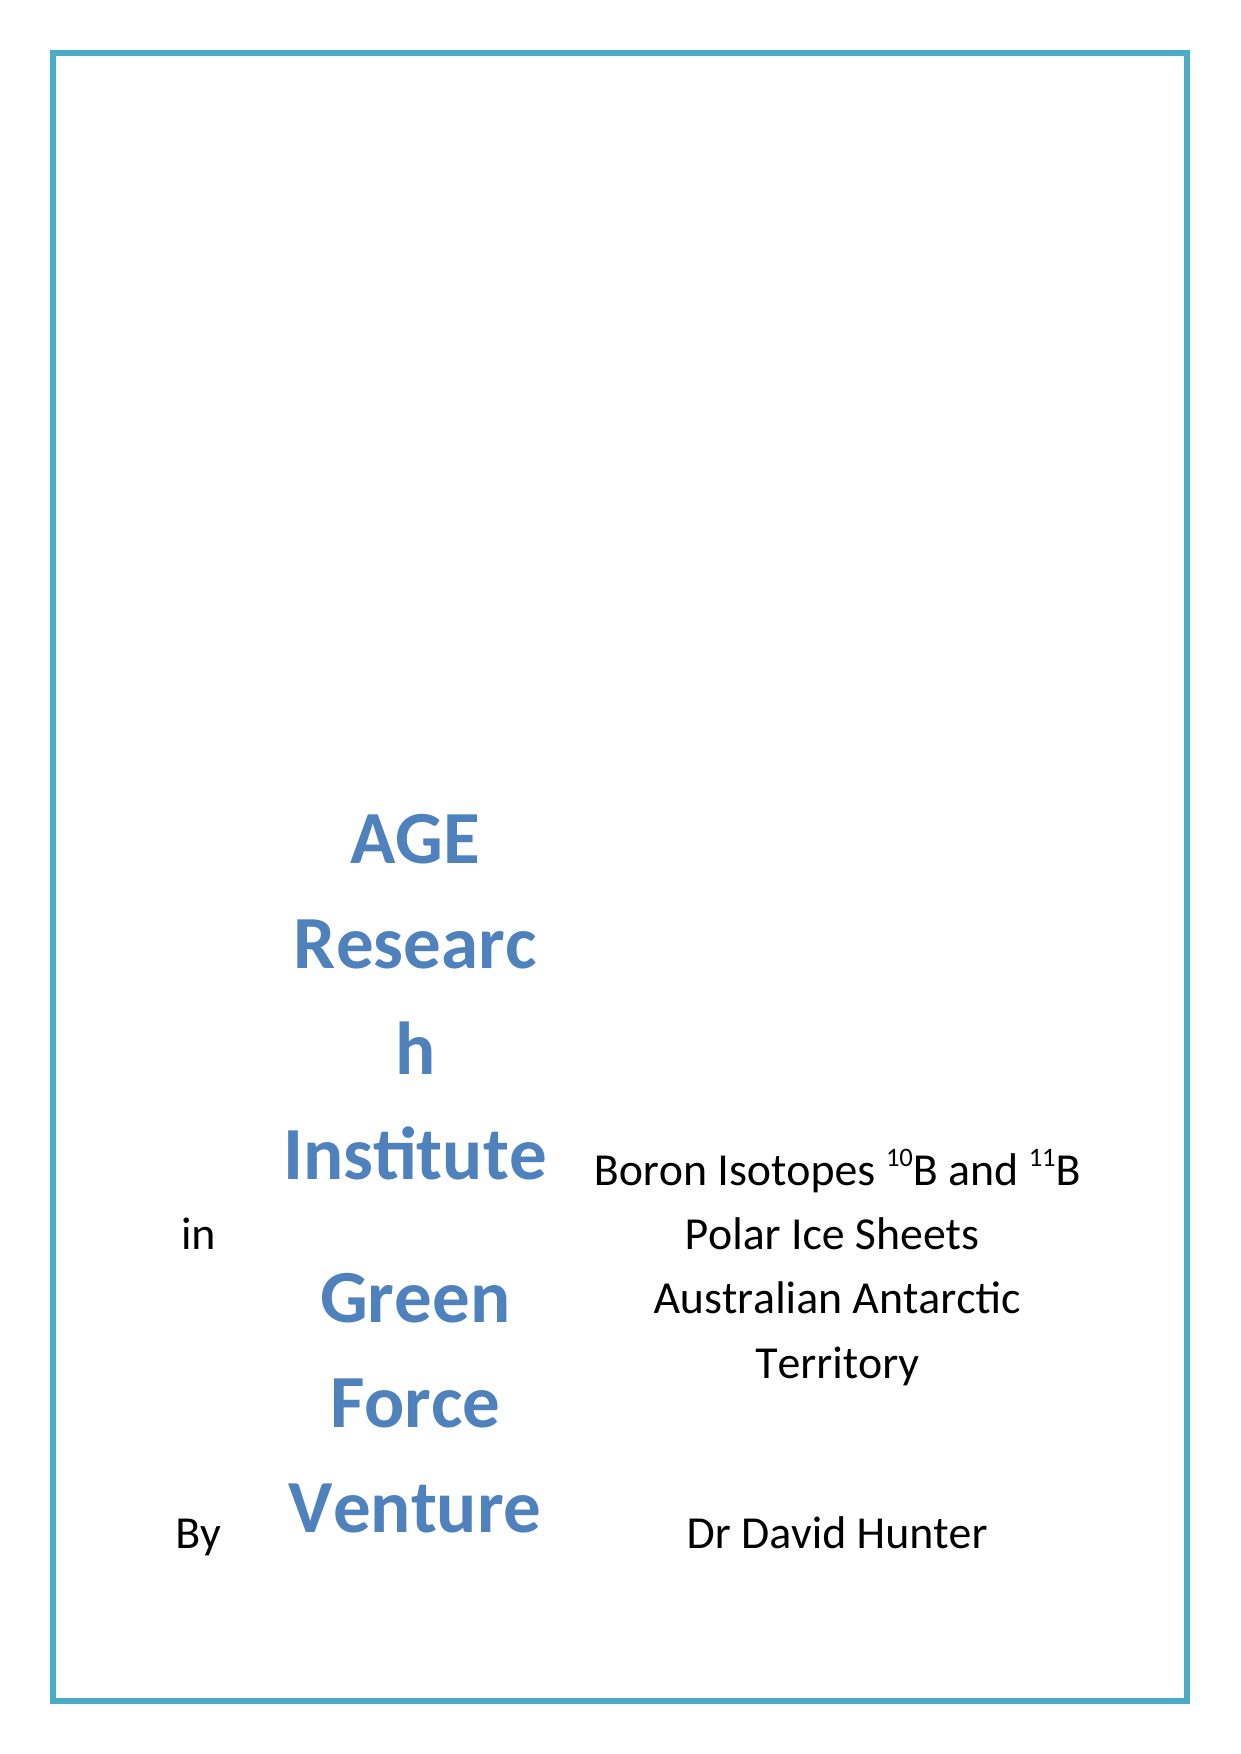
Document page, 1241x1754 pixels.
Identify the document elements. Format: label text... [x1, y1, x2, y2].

text Boron Isotopes 10B and 11B in Polar Ice Sheets Australian Antarctic Territory [150, 1141, 1090, 1390]
text By Dr David Hunter [150, 1504, 1090, 1560]
